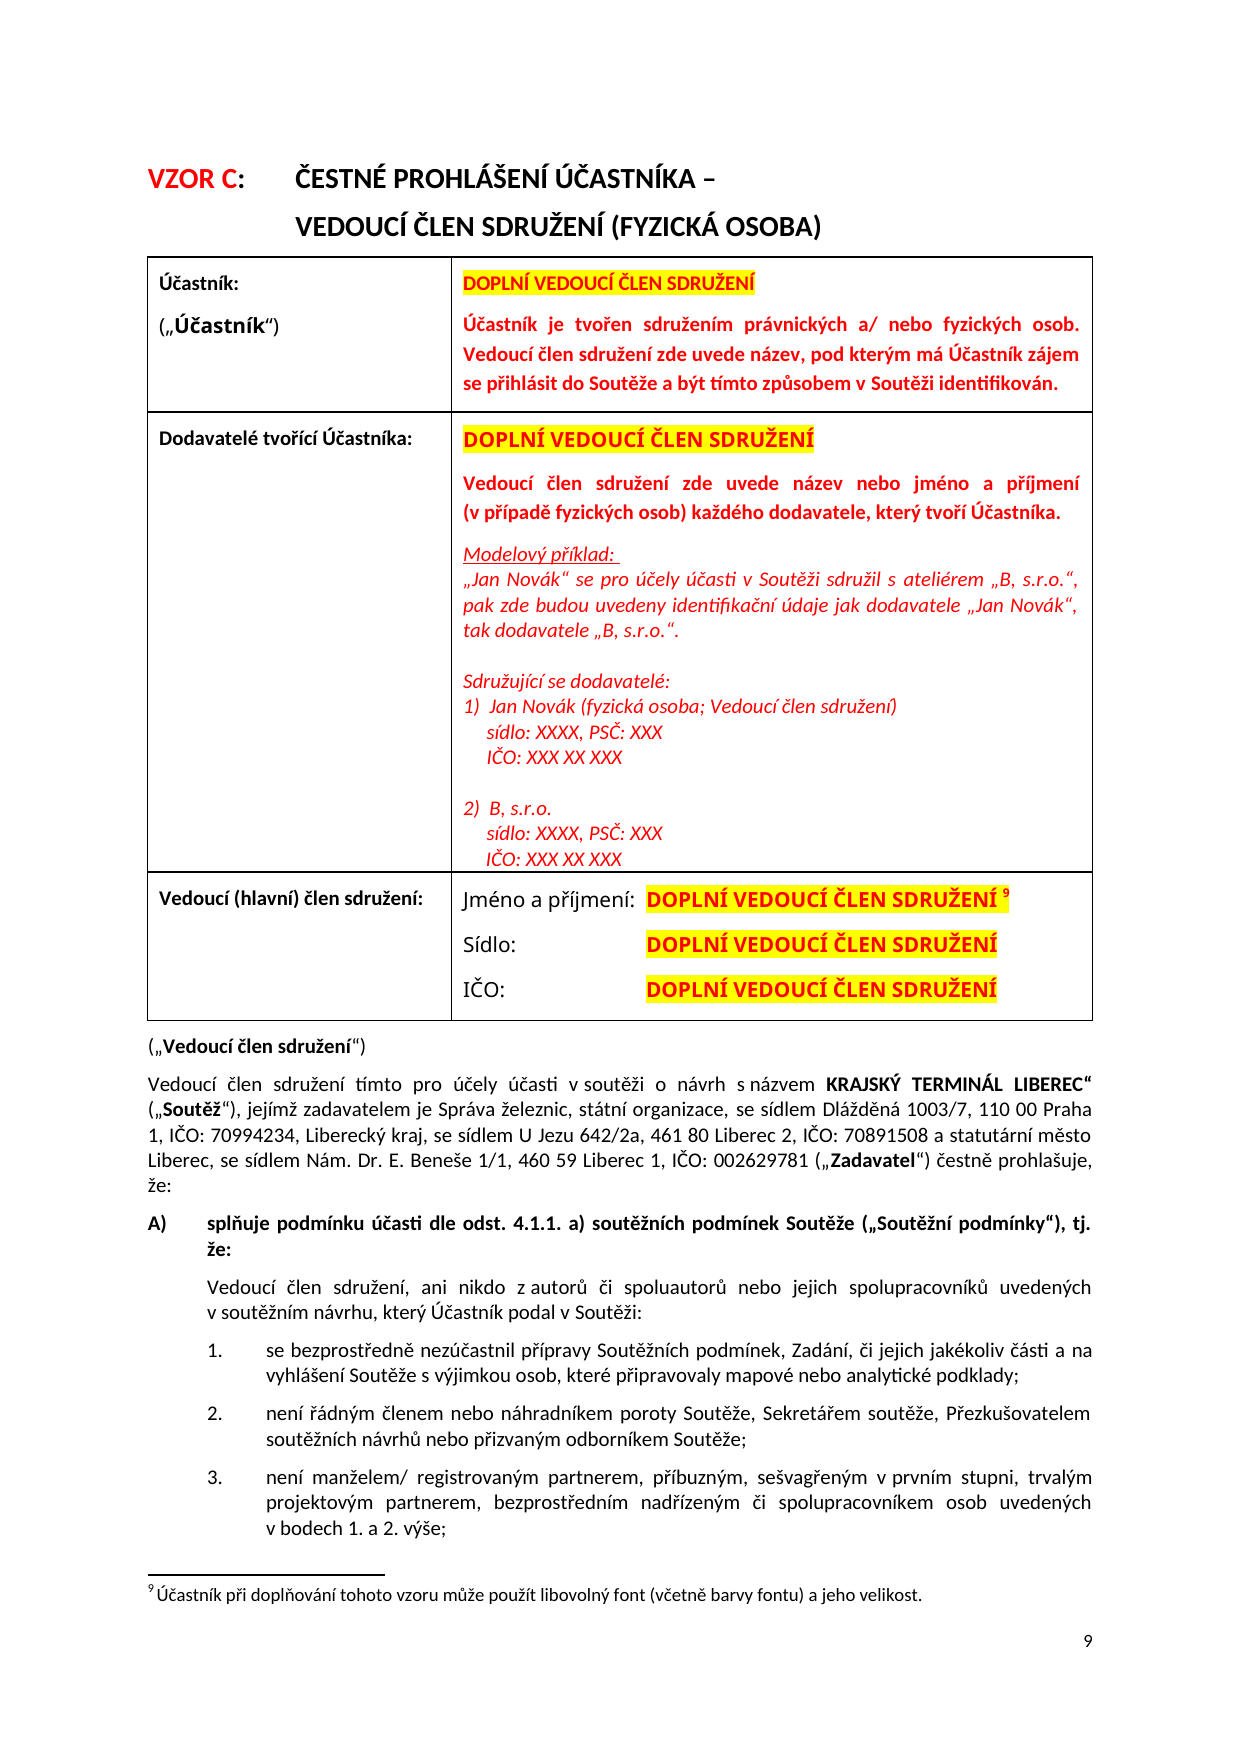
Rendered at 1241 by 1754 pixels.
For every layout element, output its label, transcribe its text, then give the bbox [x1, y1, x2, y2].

list se bezprostředně nezúčastnil přípravy Soutěžních podmínek, Zadání, či jejich jakékoliv části a na vyhlášení Soutěže s výjimkou osob, které připravovaly mapové nebo analytické podklady; [207, 1337, 1092, 1388]
table_cell Dodavatelé tvořící Účastníka: [148, 413, 451, 871]
text („Vedoucí člen sdružení“) [148, 1033, 1092, 1058]
table_cell DOPLNÍ VEDOUCÍ ČLEN SDRUŽENÍ Vedoucí člen sdružení zde uvede název nebo jméno a příjmení (v případě fyzických osob) každého dodavatele, který tvoří Účastníka. Modelový příklad: „Jan Novák“ se pro účely účasti v Soutěži sdružil s ateliérem „B, s.r.o.“, pak zde budou uvedeny identifikační údaje jak dodavatele „Jan Novák“, tak dodavatele „B, s.r.o.“. Sdružující se dodavatelé: 1) Jan Novák (fyzická osoba; Vedoucí člen sdružení) sídlo: XXXX, PSČ: XXX IČO: XXX XX XXX 2) B, s.r.o. sídlo: XXXX, PSČ: XXX IČO: XXX XX XXX [452, 413, 1092, 871]
text vedoucí člen sdružení (fyzická osoba) [221, 208, 1092, 244]
table_header DOPLNÍ VEDOUCÍ ČLEN SDRUŽENÍ Účastník je tvořen sdružením právnických a/ nebo fyzických osob. Vedoucí člen sdružení zde uvede název, pod kterým má Účastník zájem se přihlásit do Soutěže a být tímto způsobem v Soutěži identifikován. [452, 258, 1092, 411]
list není řádným členem nebo náhradníkem poroty Soutěže, Sekretářem soutěže, Přezkušovatelem soutěžních návrhů nebo přizvaným odborníkem Soutěže; [207, 1401, 1092, 1451]
list není manželem/ registrovaným partnerem, příbuzným, sešvagřeným v prvním stupni, trvalým projektovým partnerem, bezprostředním nadřízeným či spolupracovníkem osob uvedených v bodech 1. a 2. výše; [207, 1464, 1092, 1540]
table_header Účastník: („Účastník“) [148, 258, 451, 411]
text Vedoucí člen sdružení tímto pro účely účasti v soutěži o návrh s názvem KRAJSKÝ TERMINÁL LIBEREC“ („Soutěž“), jejímž zadavatelem je Správa železnic, státní organizace, se sídlem Dlážděná 1003/7, 110 00 Praha 1, IČO: 70994234, Liberecký kraj, se sídlem U Jezu 642/2a, 461 80 Liberec 2, IČO: 70891508 a statutární město Liberec, se sídlem Nám. Dr. E. Beneše 1/1, 460 59 Liberec 1, IČO: 002629781 („Zadavatel“) čestně prohlašuje, že: [148, 1071, 1092, 1198]
list splňuje podmínku účasti dle odst. 4.1.1. a) soutěžních podmínek Soutěže („Soutěžní podmínky“), tj. že: [148, 1211, 1092, 1261]
text VZOR C: Čestné prohlášení ÚČASTNÍKA – [148, 160, 1092, 196]
table_cell Jméno a příjmení: DOPLNÍ VEDOUCÍ ČLEN SDRUŽENÍ Sídlo: DOPLNÍ VEDOUCÍ ČLEN SDRUŽENÍ IČO: DOPLNÍ VEDOUCÍ ČLEN SDRUŽENÍ [452, 873, 1092, 1019]
list Vedoucí člen sdružení, ani nikdo z autorů či spoluautorů nebo jejich spolupracovníků uvedených v soutěžním návrhu, který Účastník podal v Soutěži: [207, 1274, 1092, 1325]
table_cell Vedoucí (hlavní) člen sdružení: [148, 873, 451, 1019]
